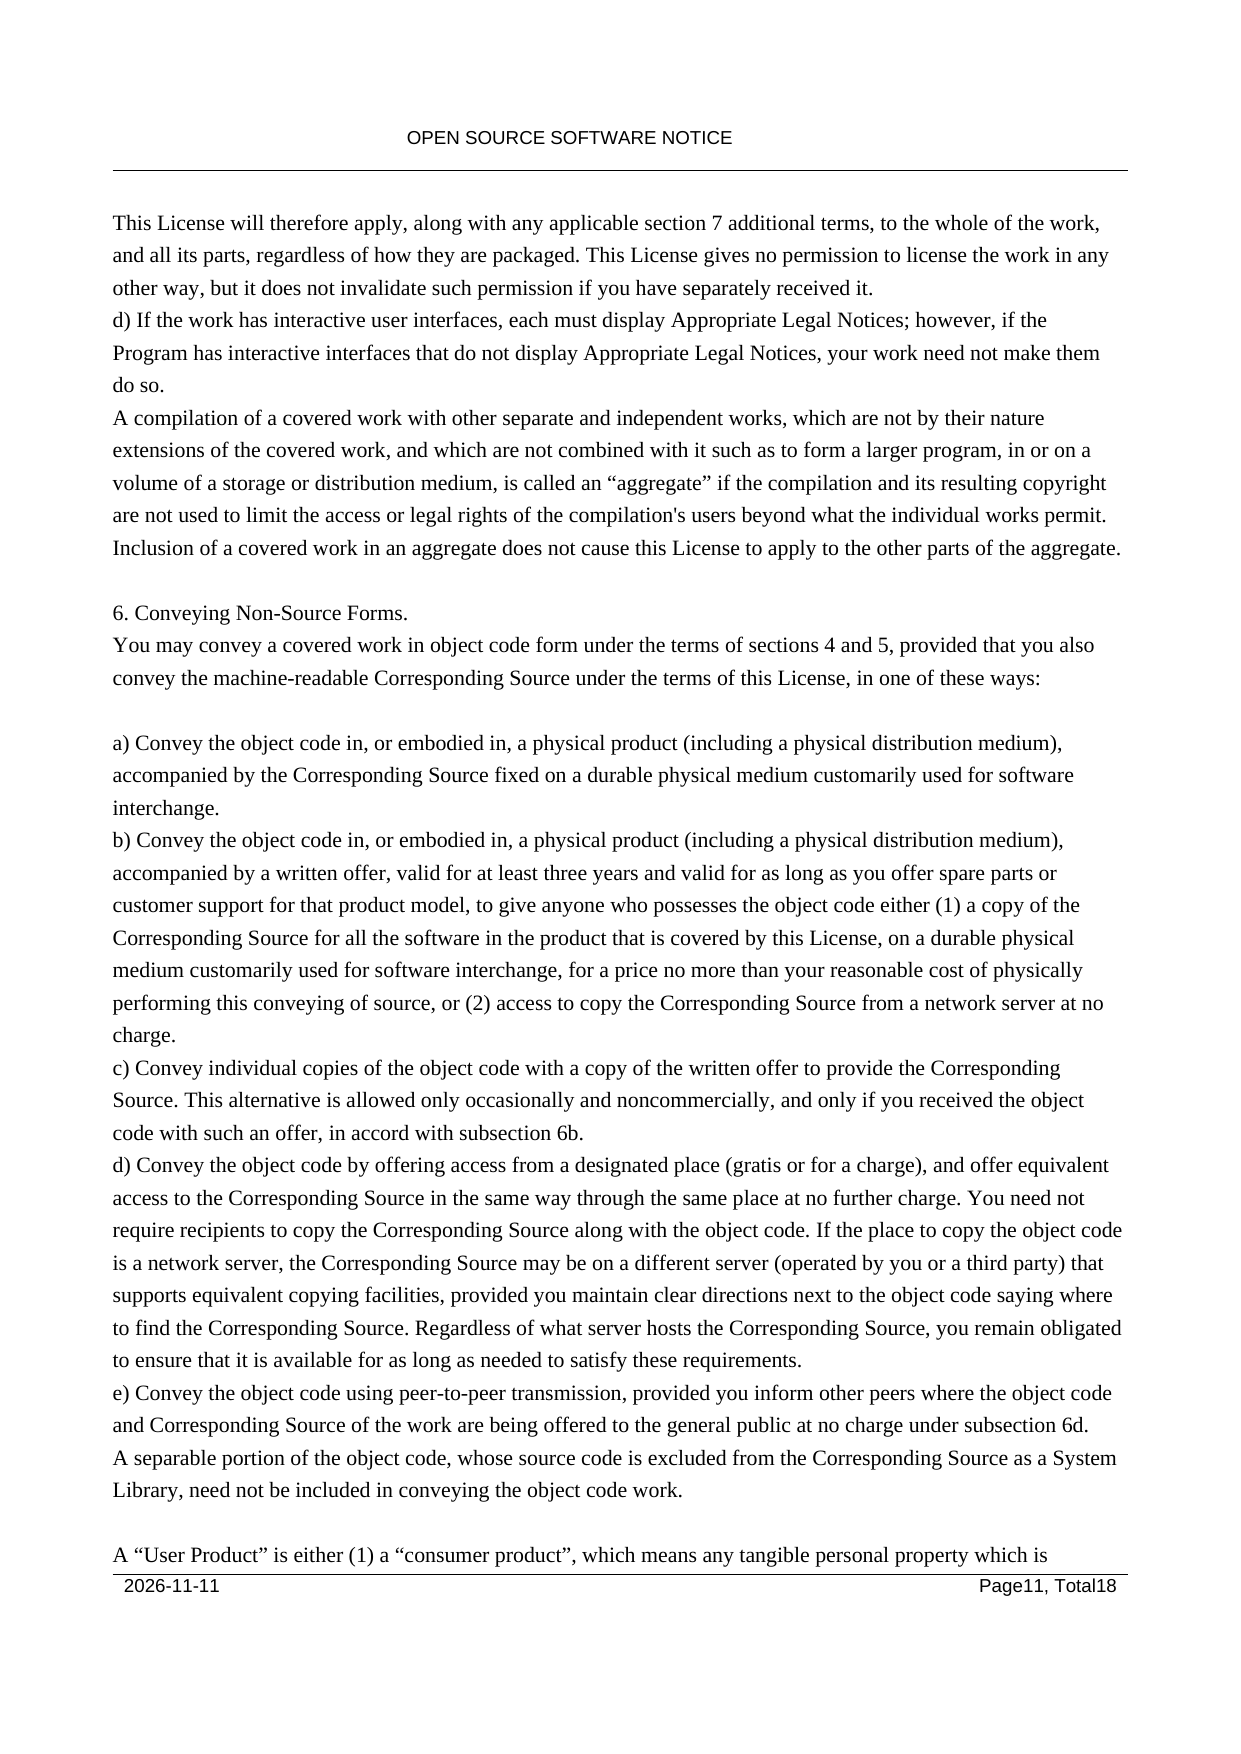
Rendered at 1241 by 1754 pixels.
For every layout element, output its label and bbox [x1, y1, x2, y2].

text [112, 206, 1128, 1571]
